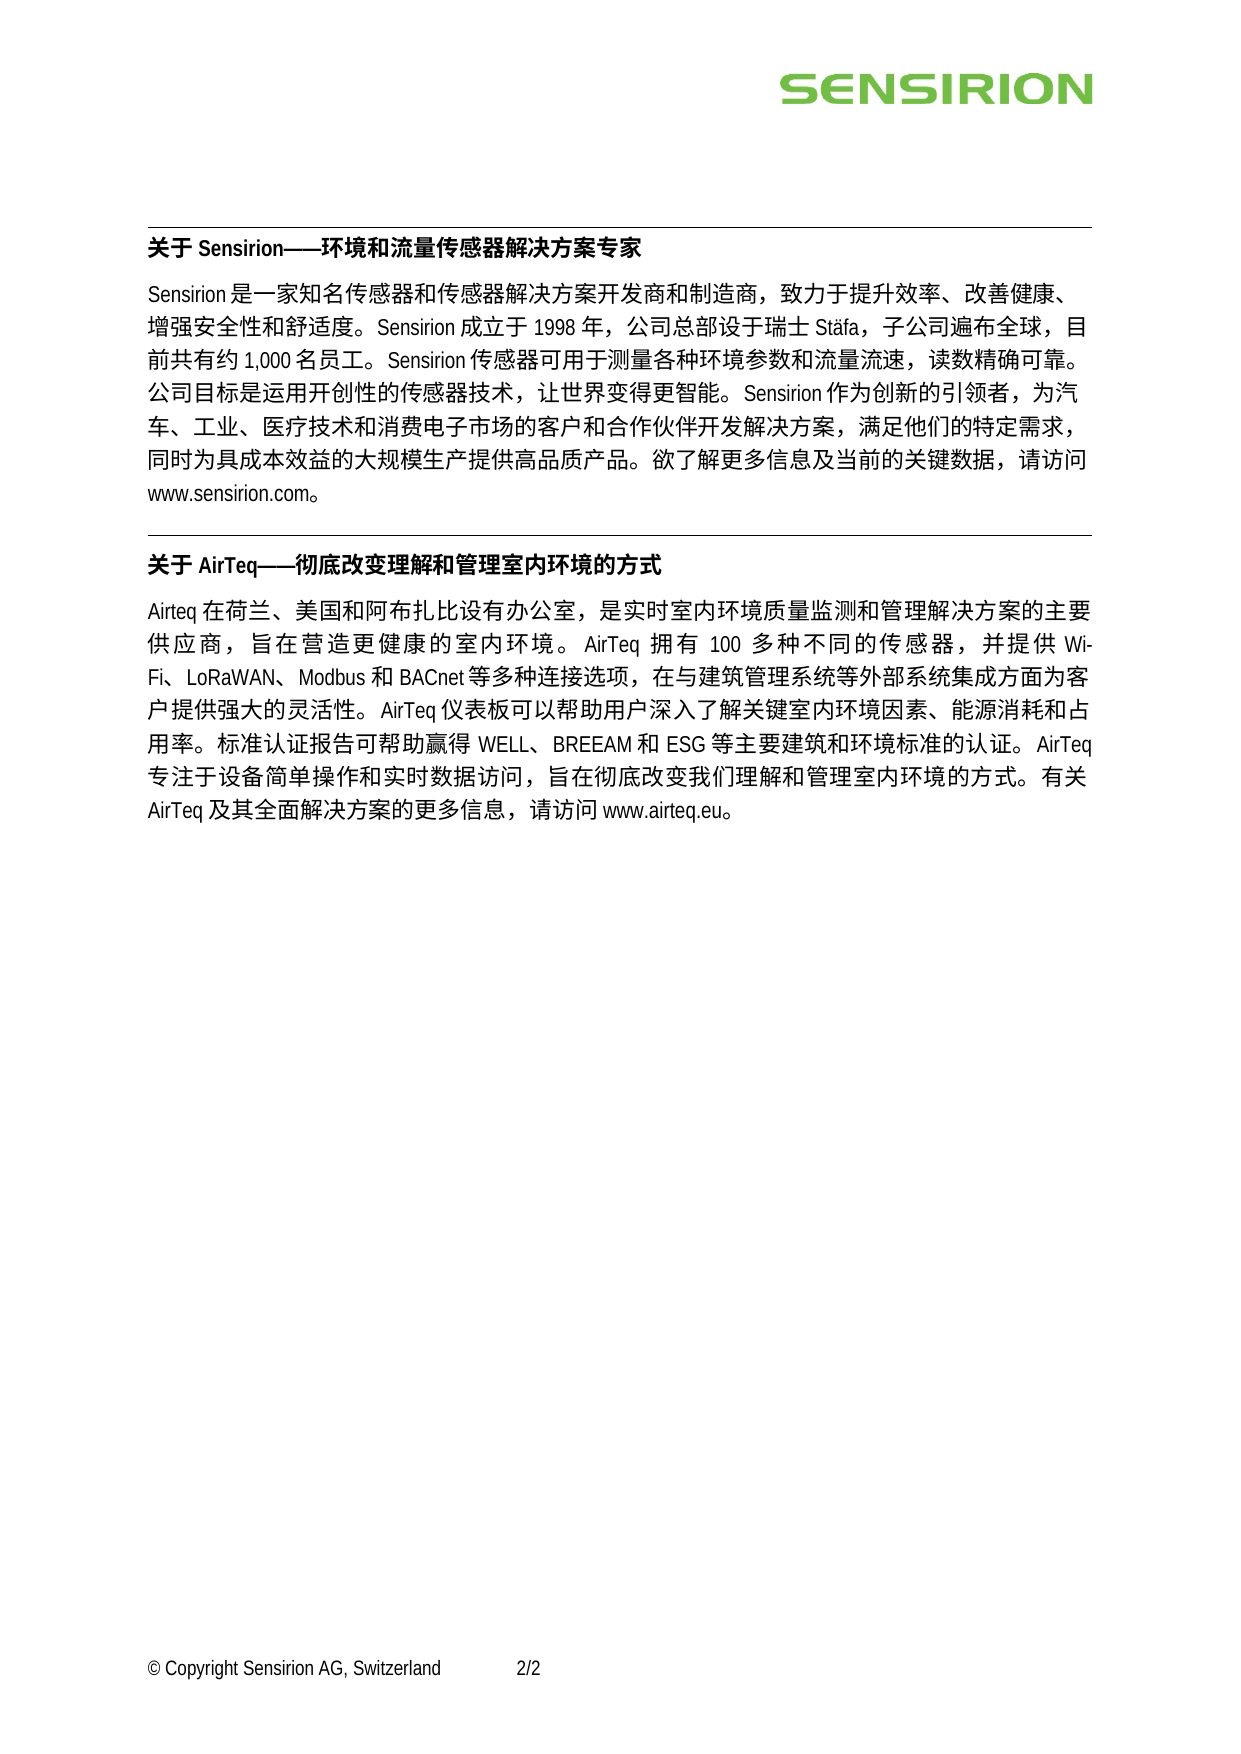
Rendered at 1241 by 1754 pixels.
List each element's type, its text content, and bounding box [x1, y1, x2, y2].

text 关于AirTeq——彻底改变理解和管理室内环境的方式 [148, 536, 1092, 580]
text Airteq在荷兰、美国和阿布扎比设有办公室，是实时室内环境质量监测和管理解决方案的主要供应商，旨在营造更健康的室内环境。AirTeq 拥有 100 多种不同的传感器，并提供Wi-Fi、LoRaWAN、Modbus 和 BACnet等多种连接选项，在与建筑管理系统等外部系统集成方面为客户提供强大的灵活性。AirTeq仪表板可以帮助用户深入了解关键室内环境因素、能源消耗和占用率。标准认证报告可帮助赢得 WELL、BREEAM 和 ESG 等主要建筑和环境标准的认证。AirTeq 专注于设备简单操作和实时数据访问，旨在彻底改变我们理解和管理室内环境的方式。有关 AirTeq 及其全面解决方案的更多信息，请访问 www.airteq.eu。 [148, 592, 1092, 825]
picture [780, 73, 1093, 104]
text Sensirion是一家知名传感器和传感器解决方案开发商和制造商，致力于提升效率、改善健康、增强安全性和舒适度。Sensirion成立于 1998 年，公司总部设于瑞士 Stäfa，子公司遍布全球，目前共有约1,000名员工。Sensirion传感器可用于测量各种环境参数和流量流速，读数精确可靠。公司目标是运用开创性的传感器技术，让世界变得更智能。Sensirion作为创新的引领者，为汽车、工业、医疗技术和消费电子市场的客户和合作伙伴开发解决方案，满足他们的特定需求，同时为具成本效益的大规模生产提供高品质产品。欲了解更多信息及当前的关键数据，请访问www.sensirion.com。 [148, 276, 1092, 508]
text 关于Sensirion——环境和流量传感器解决方案专家 [148, 228, 1092, 263]
